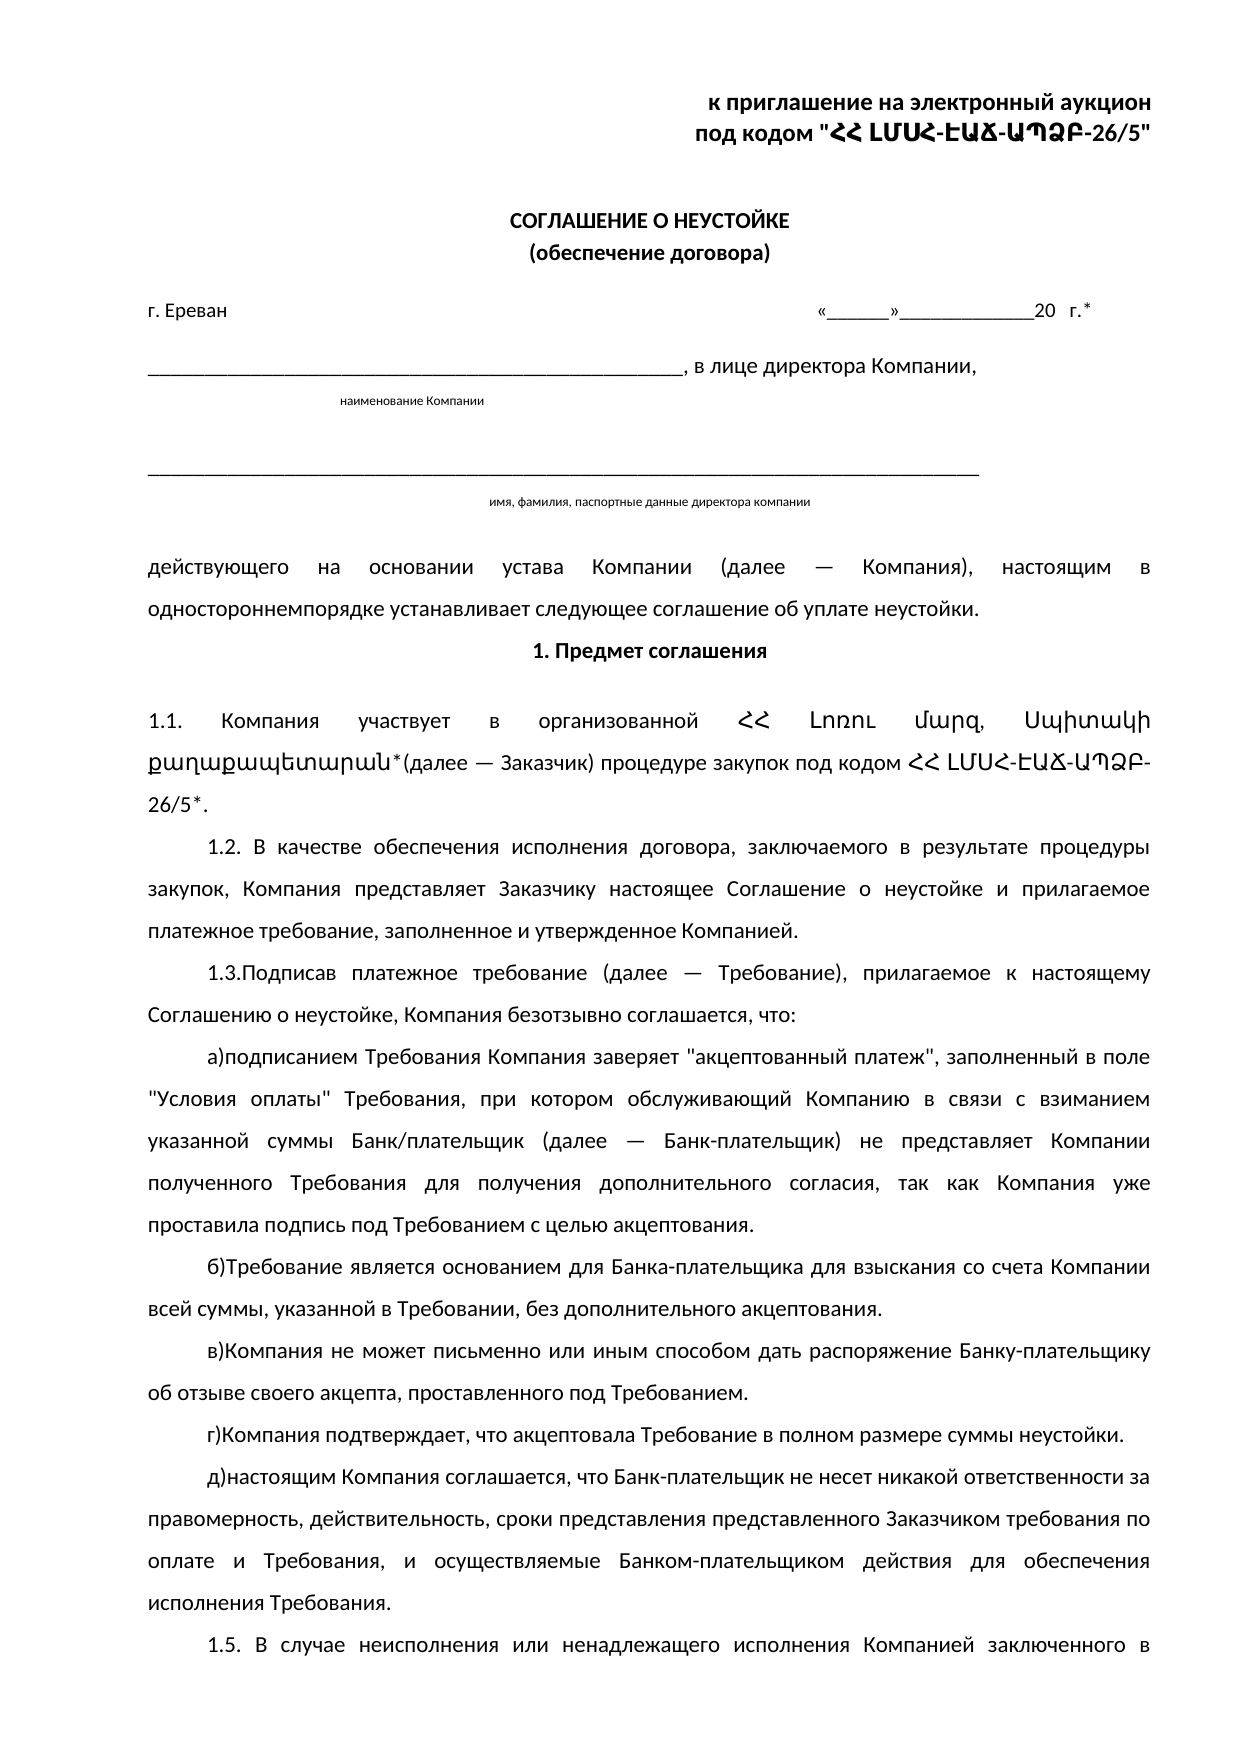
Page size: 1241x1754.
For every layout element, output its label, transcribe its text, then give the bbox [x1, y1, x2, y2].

text 1.2. В качестве обеспечения исполнения договора, заключаемого в результате процедуры закупок, Компания представляет Заказчику настоящее Соглашение о неустойке и прилагаемое платежное требование, заполненное и утвержденное Компанией. [148, 832, 1152, 944]
text б)Требование является основанием для Банка-плательщика для взыскания со счета Компании всей суммы, указанной в Требовании, без дополнительного акцептования. [148, 1252, 1152, 1322]
text СОГЛАШЕНИЕ О НЕУСТОЙКЕ [148, 206, 1152, 234]
text 1.3.Подписав платежное требование (далее — Требование), прилагаемое к настоящему Соглашению о неустойке, Компания безотзывно соглашается, что: [148, 958, 1152, 1028]
text наименование Компании [340, 393, 1152, 421]
text действующего на основании устава Компании (далее — Компания), настоящим в одностороннемпорядке устанавливает следующее соглашение об уплате неустойки. [148, 552, 1152, 622]
table_header «______»_____________20 г.* [635, 297, 1104, 351]
text (обеспечение договора) [148, 238, 1152, 266]
text в)Компания не может письменно или иным способом дать распоряжение Банку-плательщику об отзыве своего акцепта, проставленного под Требованием. [148, 1336, 1152, 1406]
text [148, 1630, 1152, 1658]
text имя, фамилия, паспортные данные директора компании [148, 494, 1152, 522]
table_header г. Ереван [136, 297, 635, 351]
text 1. Предмет соглашения [148, 636, 1152, 664]
text 1.1. Компания участвует в организованной ՀՀ Լոռու մարզ, Սպիտակի քաղաքապետարան*(далее — Заказчик) процедуре закупок под кодом ՀՀ ԼՄՍՀ-ԷԱՃ-ԱՊՁԲ-26/5*. [148, 706, 1152, 818]
text д)настоящим Компания соглашается, что Банк-плательщик не несет никакой ответственности за правомерность, действительность, сроки представления представленного Заказчиком требования по оплате и Требования, и осуществляемые Банком-плательщиком действия для обеспечения исполнения Требования. [148, 1462, 1152, 1616]
text под кодом "ՀՀ ԼՄՍՀ-ԷԱՃ-ԱՊՁԲ-26/5" [148, 117, 1152, 147]
text г)Компания подтверждает, что акцептовала Требование в полном размере суммы неустойки. [148, 1420, 1152, 1448]
text к приглашение на электронный аукцион [177, 86, 1152, 117]
text _________________________________________________________________________ [148, 452, 1152, 480]
text а)подписанием Требования Компания заверяет "акцептованный платеж", заполненный в поле "Условия оплаты" Требования, при котором обслуживающий Компанию в связи с взиманием указанной суммы Банк/плательщик (далее — Банк-плательщик) не представляет Компании полученного Требования для получения дополнительного согласия, так как Компания уже проставила подпись под Требованием с целью акцептования. [148, 1042, 1152, 1238]
text _______________________________________________, в лице директора Компании, [148, 351, 1152, 379]
